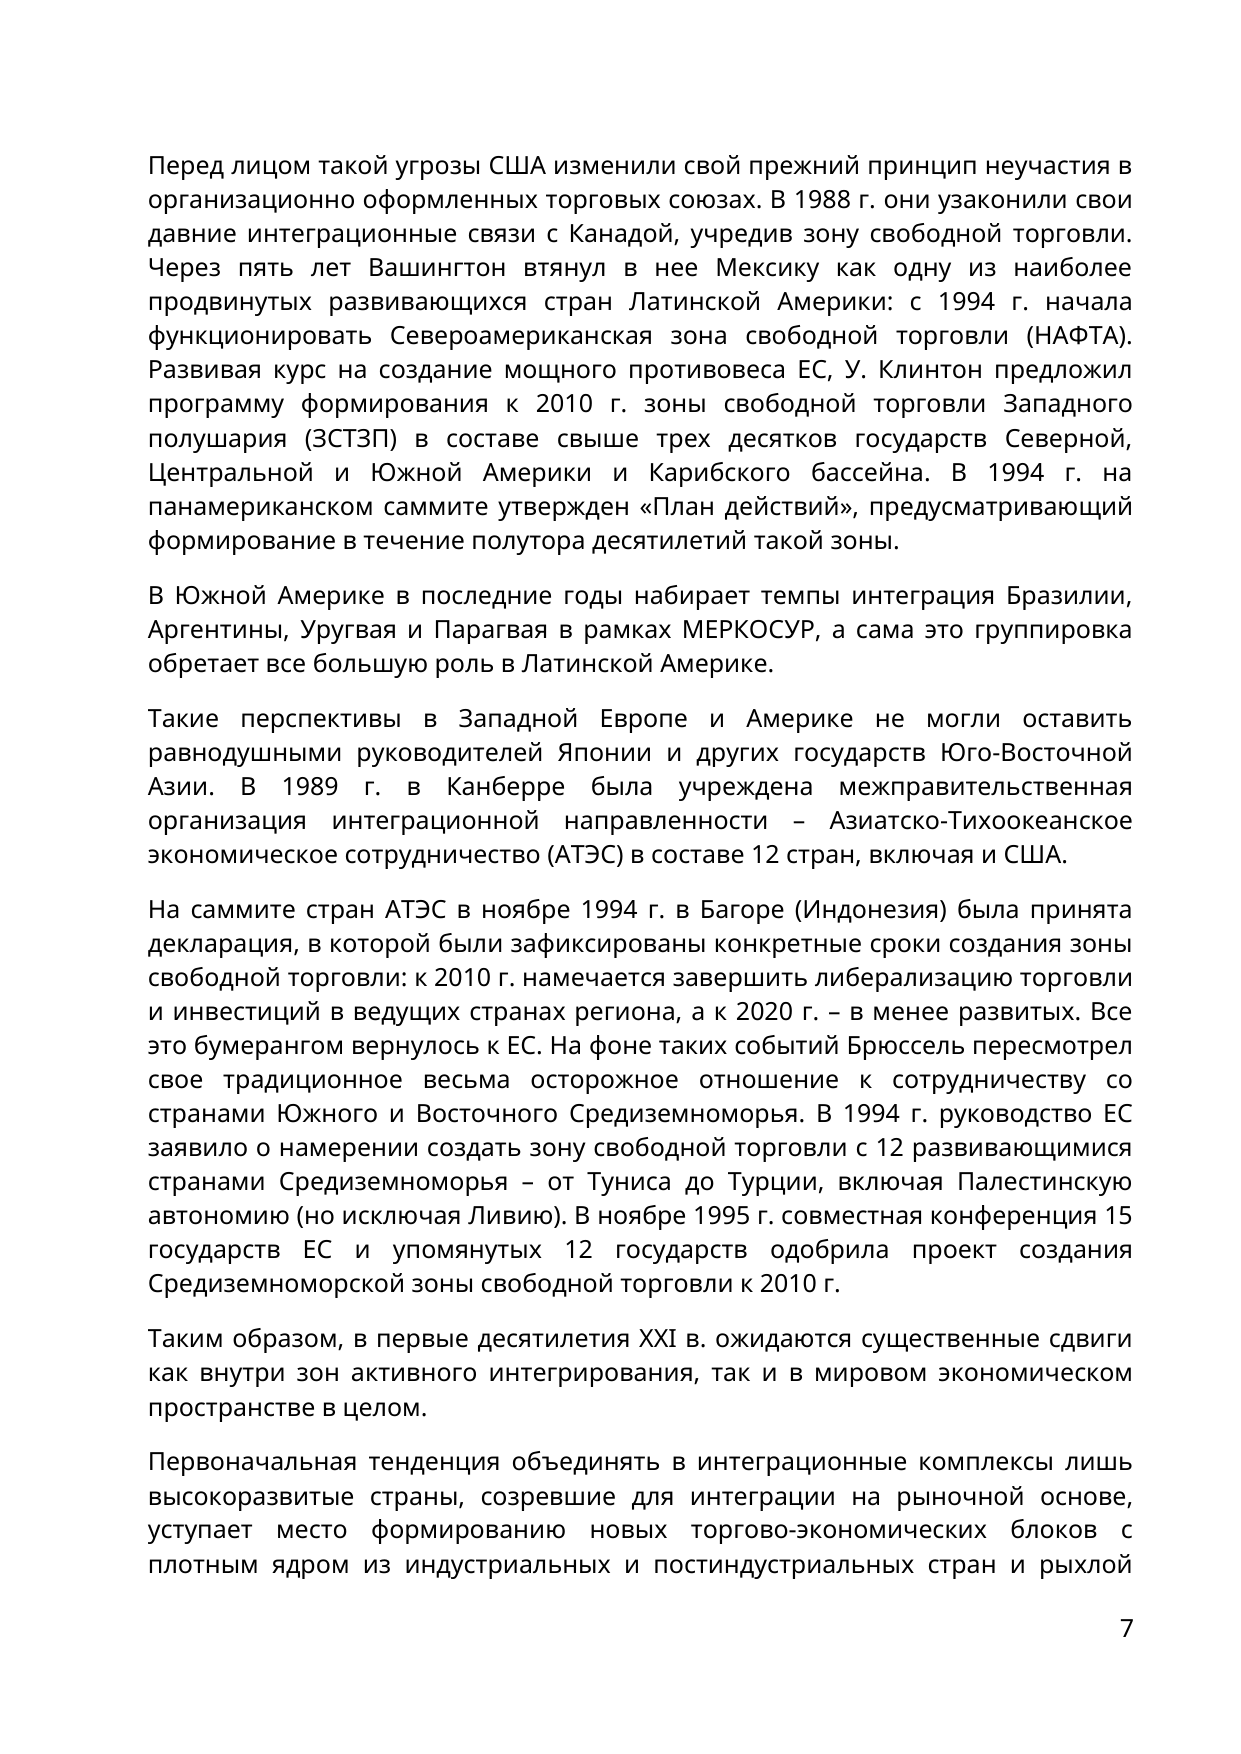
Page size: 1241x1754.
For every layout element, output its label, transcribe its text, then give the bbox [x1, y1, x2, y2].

text Такие перспективы в Западной Европе и Америке не могли оставить равнодушными руководителей Японии и других государств Юго-Восточной Азии. В 1989 г. в Канберре была учреждена межправительственная организация интеграционной направленности – Азиатско-Тихоокеанское экономическое сотрудничество (АТЭС) в составе 12 стран, включая и США. [148, 700, 1134, 871]
text В Южной Америке в последние годы набирает темпы интеграция Бразилии, Аргентины, Уругвая и Парагвая в рамках МЕРКОСУР, а сама это группировка обретает все большую роль в Латинской Америке. [148, 577, 1134, 679]
text Таким образом, в первые десятилетия XXI в. ожидаются существенные сдвиги как внутри зон активного интегрирования, так и в мировом экономическом пространстве в целом. [148, 1321, 1134, 1423]
text Перед лицом такой угрозы США изменили свой прежний принцип неучастия в организационно оформленных торговых союзах. В 1988 г. они узаконили свои давние интеграционные связи с Канадой, учредив зону свободной торговли. Через пять лет Вашингтон втянул в нее Мексику как одну из наиболее продвинутых развивающихся стран Латинской Америки: с 1994 г. начала функционировать Североамериканская зона свободной торговли (НАФТА). Развивая курс на создание мощного противовеса ЕС, У. Клинтон предложил программу формирования к 2010 г. зоны свободной торговли Западного полушария (ЗСТЗП) в составе свыше трех десятков государств Северной, Центральной и Южной Америки и Карибского бассейна. В 1994 г. на панамериканском саммите утвержден «План действий», предусматривающий формирование в течение полутора десятилетий такой зоны. [148, 148, 1134, 556]
text На саммите стран АТЭС в ноябре 1994 г. в Багоре (Индонезия) была принята декларация, в которой были зафиксированы конкретные сроки создания зоны свободной торговли: к 2010 г. намечается завершить либерализацию торговли и инвестиций в ведущих странах региона, а к 2020 г. – в менее развитых. Все это бумерангом вернулось к ЕС. На фоне таких событий Брюссель пересмотрел свое традиционное весьма осторожное отношение к сотрудничеству со странами Южного и Восточного Средиземноморья. В 1994 г. руководство ЕС заявило о намерении создать зону свободной торговли с 12 развивающимися странами Средиземноморья – от Туниса до Турции, включая Палестинскую автономию (но исключая Ливию). В ноябре 1995 г. совместная конференция 15 государств ЕС и упомянутых 12 государств одобрила проект создания Средиземноморской зоны свободной торговли к 2010 г. [148, 891, 1134, 1300]
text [148, 1444, 1134, 1580]
